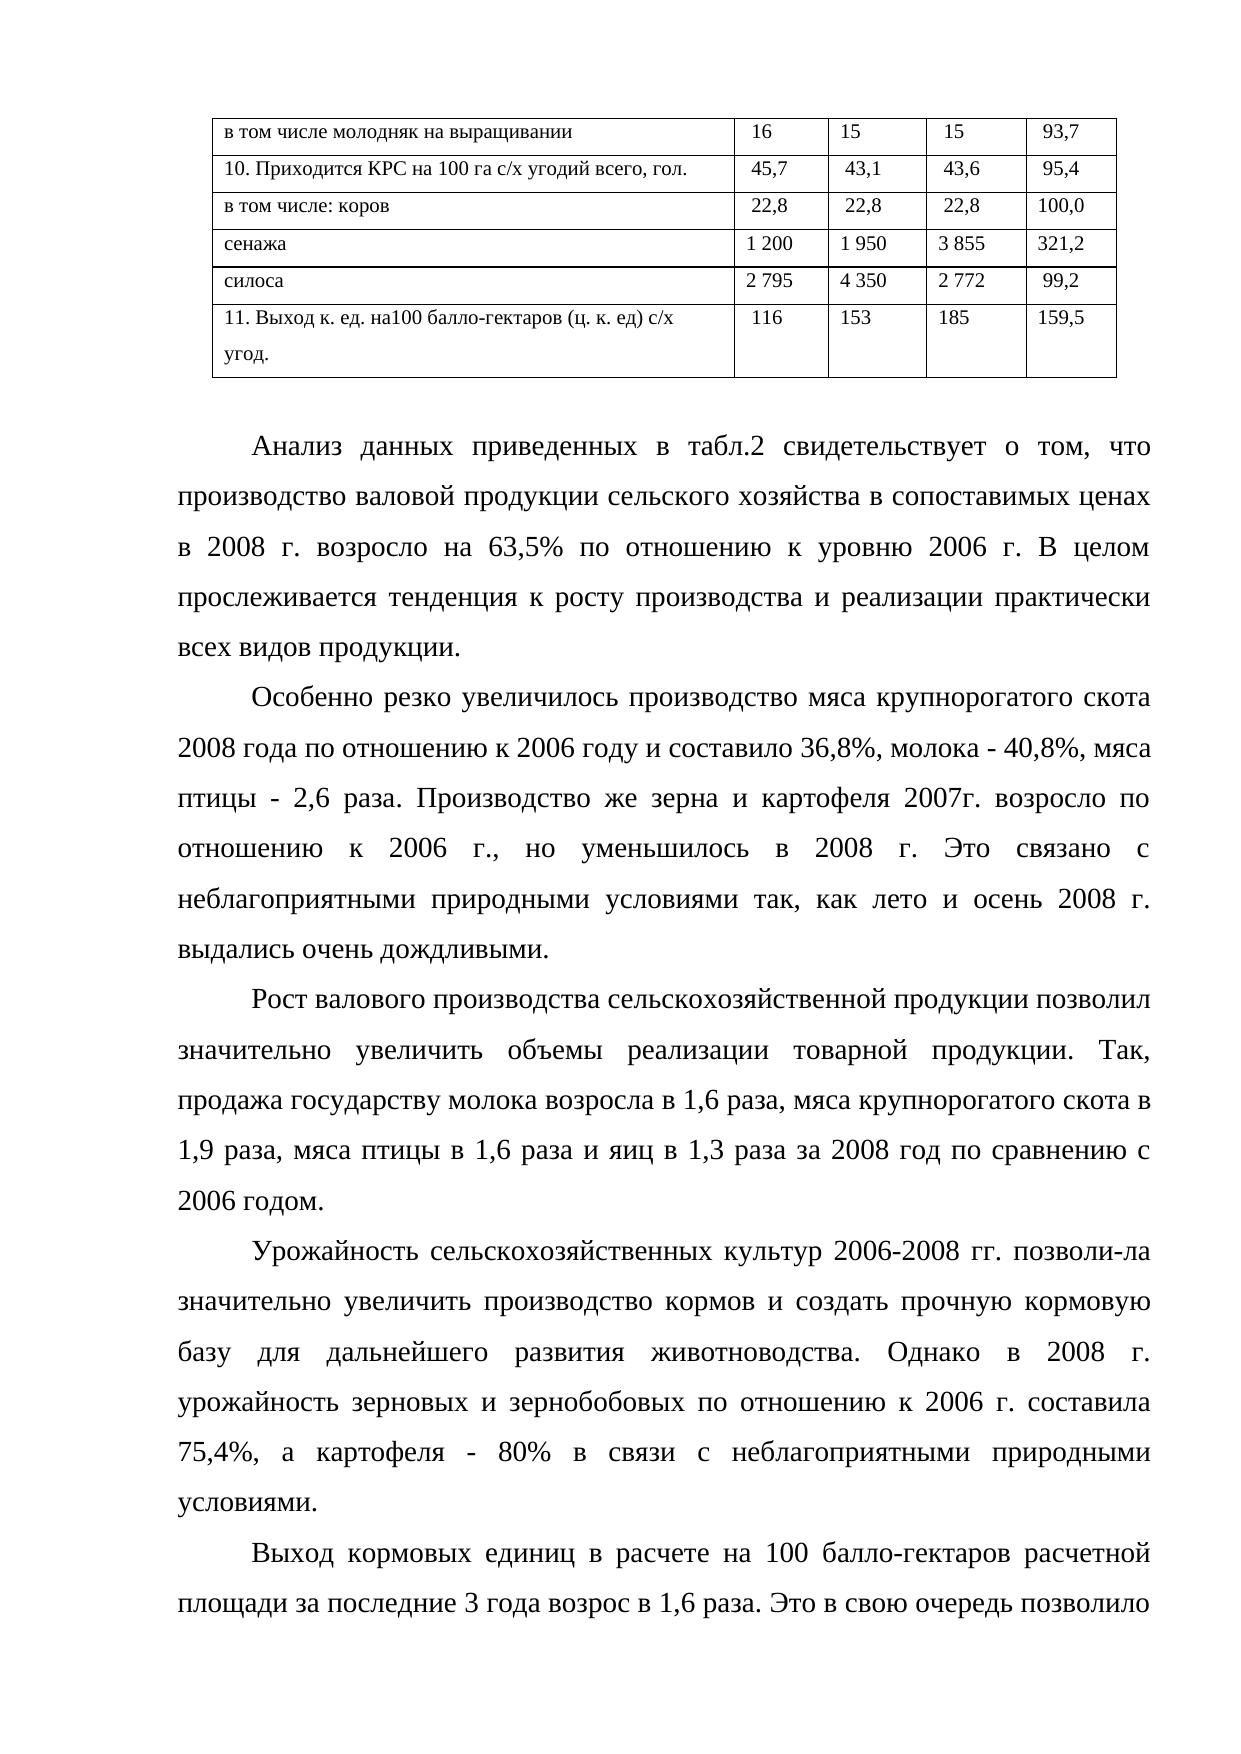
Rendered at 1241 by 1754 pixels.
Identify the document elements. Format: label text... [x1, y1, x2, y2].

table_cell 99,2 [1027, 268, 1116, 303]
table_cell 153 [829, 305, 926, 377]
table_cell 15 [829, 119, 926, 155]
table_cell в том числе: коров [213, 193, 734, 229]
table_cell 321,2 [1027, 230, 1116, 266]
table_cell 3 855 [927, 230, 1026, 266]
text Рост валового производства сельскохозяйственной продукции позволил значительно увеличить объемы реализации товарной продукции. Так, продажа государству молока возросла в 1,6 раза, мяса крупнорогатого скота в 1,9 раза, мяса птицы в 1,6 раза и яиц в 1,3 раза за 2008 год по сравнению с 2006 годом. [177, 981, 1152, 1216]
table_cell 2 772 [927, 268, 1026, 303]
table_cell сенажа [213, 230, 734, 266]
table_cell 10. Приходится КРС на с/х угодий всего, гол. [213, 156, 734, 192]
table_cell 16 [735, 119, 828, 155]
table_cell 43,1 [829, 156, 926, 192]
text Особенно резко увеличилось производство мяса крупнорогатого скота 2008 года по отношению к 2006 году и составило 36,8%, молока - 40,8%, мяса птицы - 2,6 раза. Производство же зерна и картофеля 2007г. возросло по отношению к ., но уменьшилось в . Это связано с неблагоприятными природными условиями так, как лето и осень . выдались очень дождливыми. [177, 679, 1152, 965]
table_cell 22,8 [735, 193, 828, 229]
table_cell 2 795 [735, 268, 828, 303]
table_cell 43,6 [927, 156, 1026, 192]
table_cell 11. Выход к. ед. на100 балло-гектаров (ц. к. ед) с/х угод. [213, 305, 734, 377]
table_cell 100,0 [1027, 193, 1116, 229]
text Анализ данных приведенных в табл.2 свидетельствует о том, что производство валовой продукции сельского хозяйства в сопоставимых ценах в . возросло на 63,5% по отношению к уровню . В целом прослеживается тенденция к росту производства и реализации практически всех видов продукции. [177, 428, 1152, 663]
table_cell 22,8 [829, 193, 926, 229]
text Урожайность сельскохозяйственных культур 2006-2008 гг. позволи-ла значительно увеличить производство кормов и создать прочную кормовую базу для дальнейшего развития животноводства. Однако в . урожайность зерновых и зернобобовых по отношению к . составила 75,4%, а картофеля - 80% в связи с неблагоприятными природными условиями. [177, 1233, 1152, 1518]
table_cell силоса [213, 268, 734, 303]
table_cell 1 200 [735, 230, 828, 266]
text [177, 1535, 1152, 1619]
table_cell 116 [735, 305, 828, 377]
table_cell 1 950 [829, 230, 926, 266]
table_cell 185 [927, 305, 1026, 377]
table_cell 95,4 [1027, 156, 1116, 192]
table_cell 4 350 [829, 268, 926, 303]
table_cell 159,5 [1027, 305, 1116, 377]
table_cell 22,8 [927, 193, 1026, 229]
table_cell 93,7 [1027, 119, 1116, 155]
table_cell 45,7 [735, 156, 828, 192]
table_cell 15 [927, 119, 1026, 155]
table_cell в том числе молодняк на выращивании [213, 119, 734, 155]
